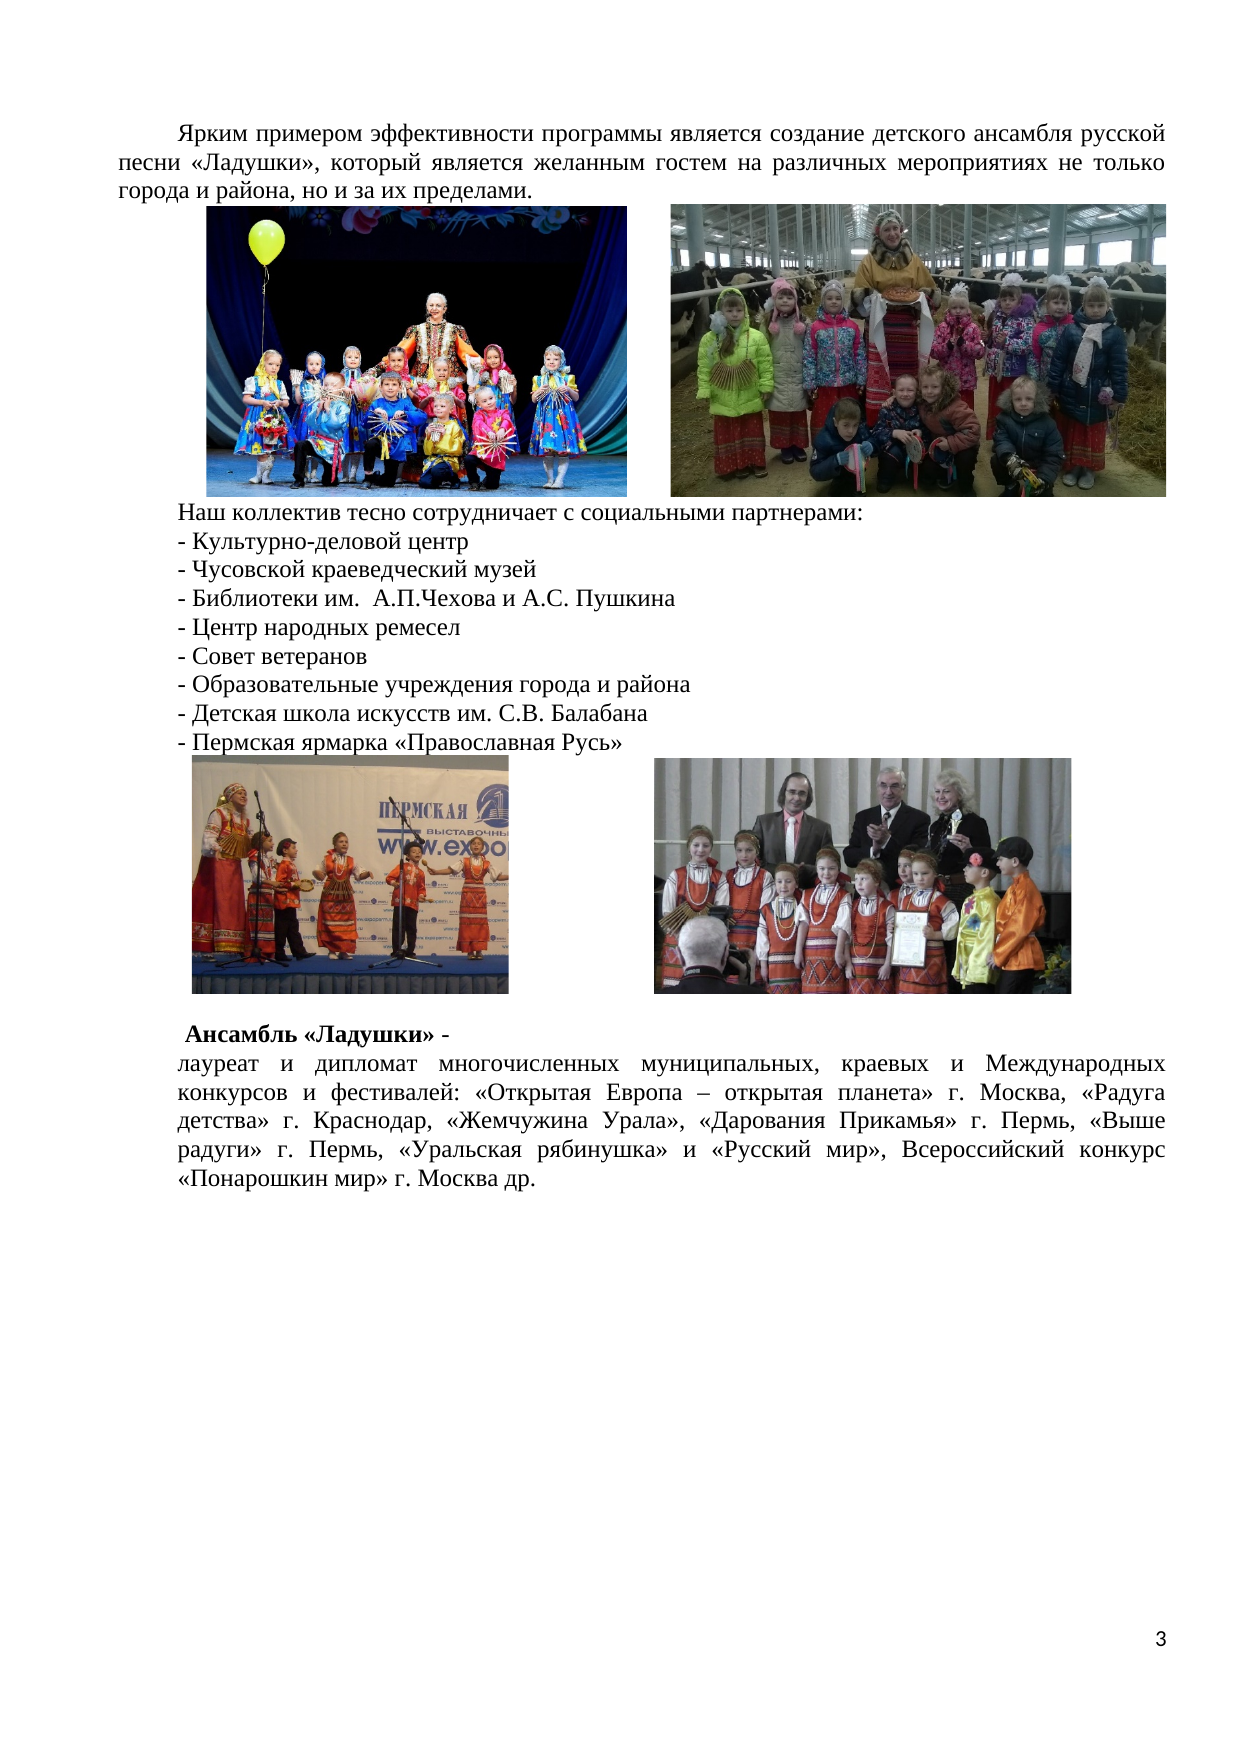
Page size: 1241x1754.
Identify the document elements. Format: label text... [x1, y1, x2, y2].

picture [206, 206, 627, 497]
picture [191, 755, 509, 994]
text лауреат и дипломат многочисленных муниципальных, краевых и Международных конкурсов и фестивалей: «Открытая Европа – открытая планета» г. Москва, «Радуга детства» г. Краснодар, «Жемчужина Урала», «Дарования Прикамья» г. Пермь, «Выше радуги» г. Пермь, «Уральская рябинушка» и «Русский мир», Всероссийский конкурс «Понарошкин мир» г. Москва др. [177, 1048, 1166, 1192]
text Ярким примером эффективности программы является создание детского ансамбля русской песни «Ладушки», который является желанным гостем на различных мероприятиях не только города и района, но и за их пределами. [118, 118, 1166, 204]
text - Культурно-деловой центр - Чусовской краеведческий музей - Библиотеки им. А.П.Чехова и А.С. Пушкина - Центр народных ремесел - Совет ветеранов [177, 526, 1166, 669]
text - Образовательные учреждения города и района [177, 669, 1166, 698]
picture [652, 758, 1072, 993]
text - Детская школа искусств им. С.В. Балабана - Пермская ярмарка «Православная Русь» [177, 698, 1166, 756]
text Ансамбль «Ладушки» - [177, 1019, 1166, 1048]
picture [670, 204, 1167, 497]
